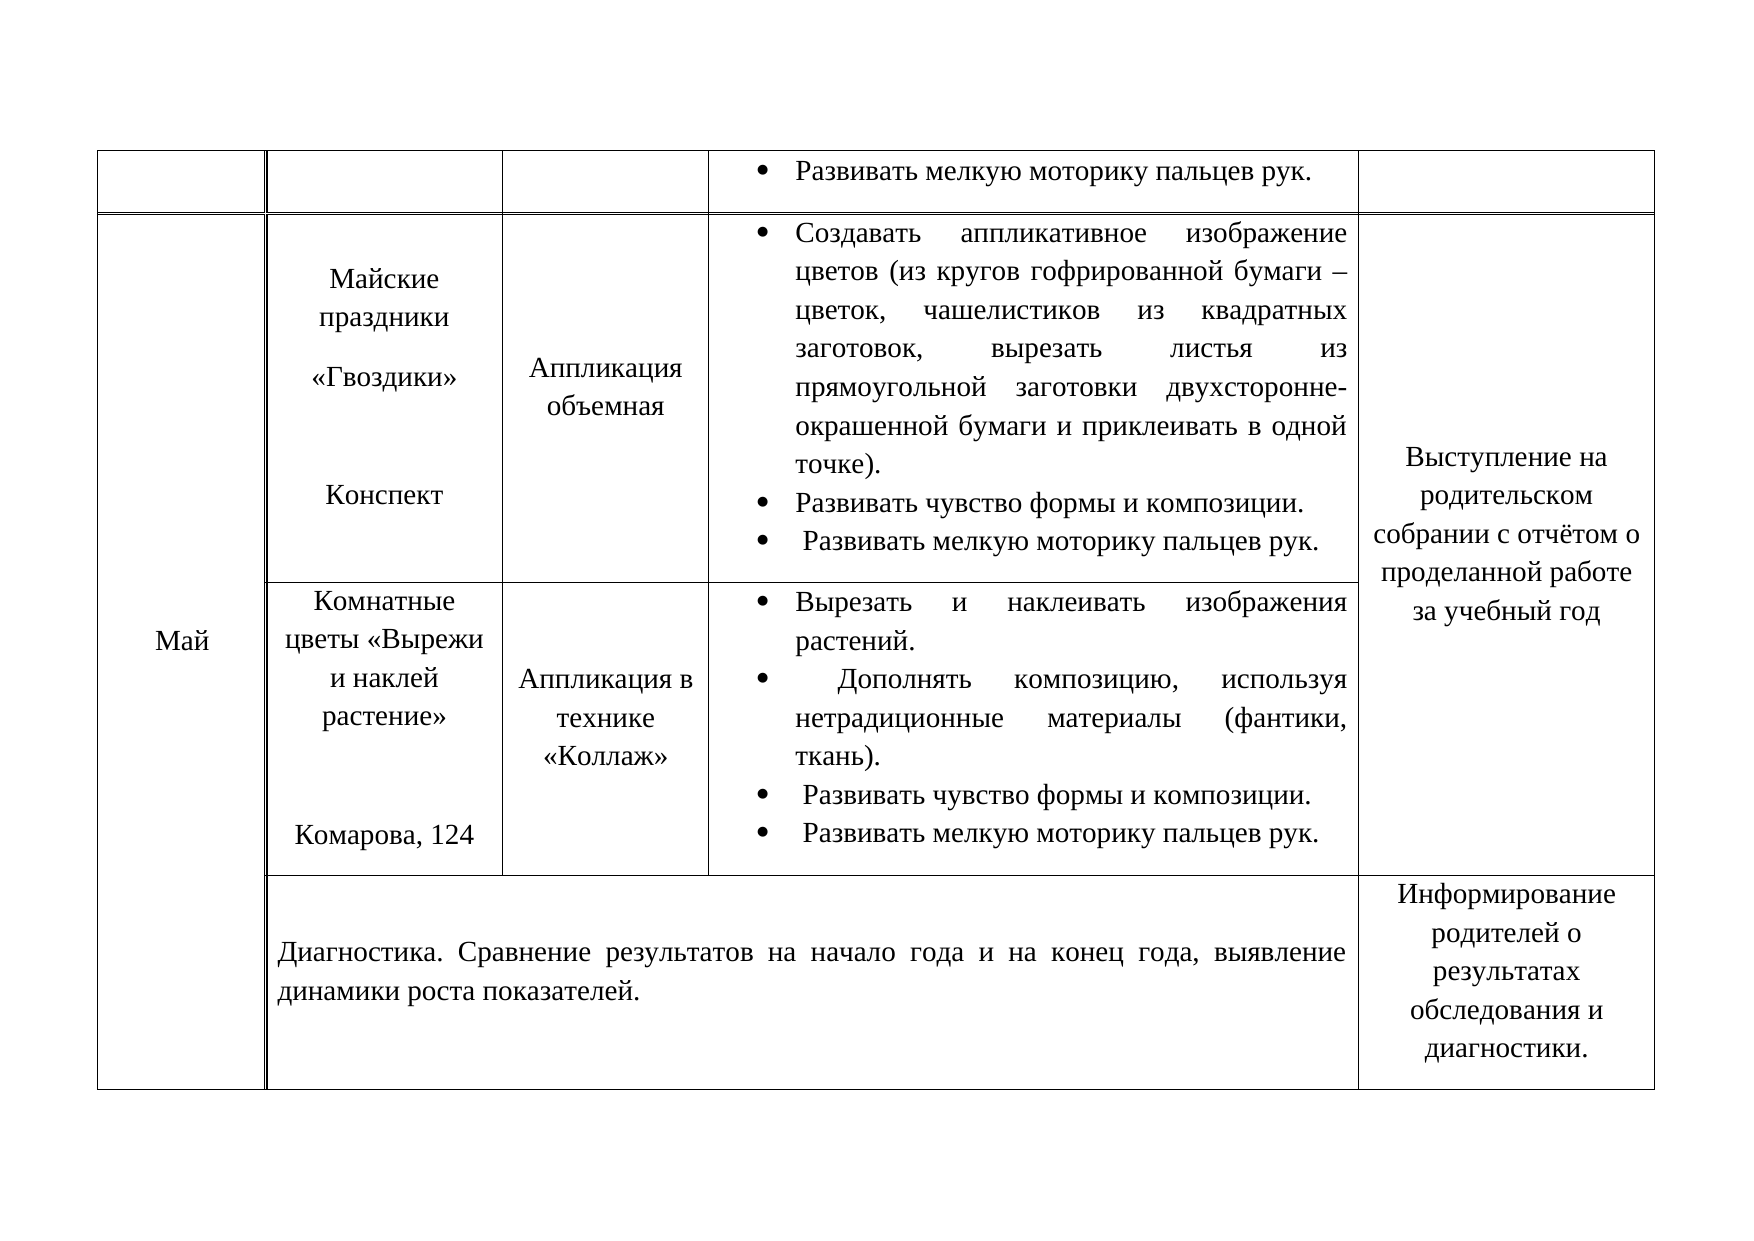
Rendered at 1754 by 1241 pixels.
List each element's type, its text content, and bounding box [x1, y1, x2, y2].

table_cell Майские праздники «Гвоздики» Конспект [268, 215, 502, 582]
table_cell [268, 151, 502, 212]
table_cell Создавать аппликативное изображение цветов (из кругов гофрированной бумаги – цветок, чашелистиков из квадратных заготовок, вырезать листья из прямоугольной заготовки двухсторонне-окрашенной бумаги и приклеивать в одной точке). Развивать чувство формы и композиции. Развивать мелкую моторику пальцев рук. [709, 215, 1358, 582]
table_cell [709, 151, 1358, 212]
table_cell Комнатные цветы «Вырежи и наклей растение» Комарова, 124 [268, 583, 502, 875]
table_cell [503, 151, 708, 212]
table_cell Вырезать и наклеивать изображения растений. Дополнять композицию, используя нетрадиционные материалы (фантики, ткань). Развивать чувство формы и композиции. Развивать мелкую моторику пальцев рук. [709, 583, 1358, 875]
table_cell Диагностика. Сравнение результатов на начало года и на конец года, выявление динамики роста показателей. [268, 876, 1358, 1089]
table_cell Информирование родителей о результатах обследования и диагностики. [1359, 876, 1654, 1089]
table_cell Аппликация в технике «Коллаж» [503, 583, 708, 875]
table_cell Аппликация объемная [503, 215, 708, 582]
table_cell Май [98, 215, 264, 1089]
table_cell Выступление на родительском собрании с отчётом о проделанной работе за учебный год [1359, 215, 1654, 875]
